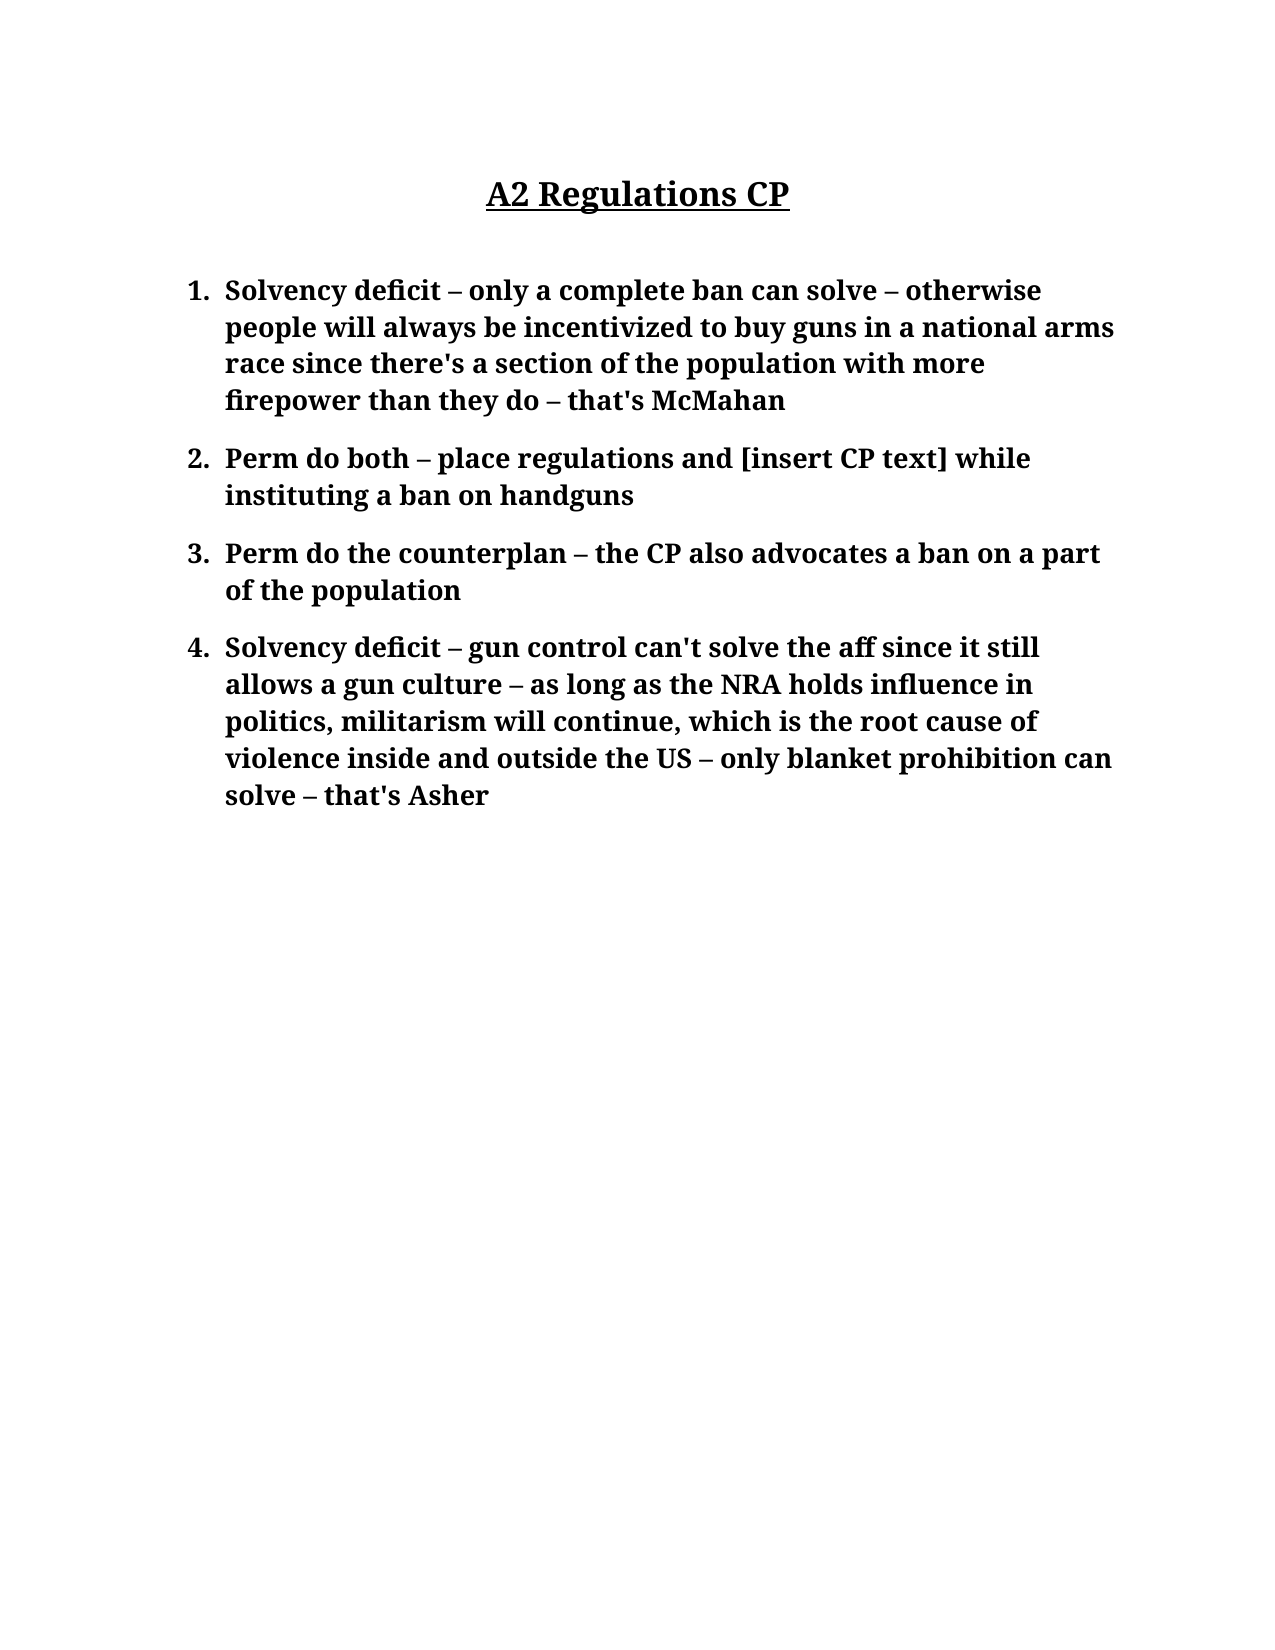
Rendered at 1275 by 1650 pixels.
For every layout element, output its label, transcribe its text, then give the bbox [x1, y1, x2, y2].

subtitle Perm do both – place regulations and [insert CP text] while instituting a ban on handguns [187, 439, 1125, 513]
subtitle A2 Regulations CP [150, 171, 1125, 216]
subtitle Perm do the counterplan – the CP also advocates a ban on a part of the population [187, 534, 1125, 608]
subtitle Solvency deficit – gun control can't solve the aff since it still allows a gun culture – as long as the NRA holds influence in politics, militarism will continue, which is the root cause of violence inside and outside the US – only blanket prohibition can solve – that's Asher [187, 629, 1125, 813]
subtitle Solvency deficit – only a complete ban can solve – otherwise people will always be incentivized to buy guns in a national arms race since there's a section of the population with more firepower than they do – that's McMahan [187, 271, 1125, 419]
